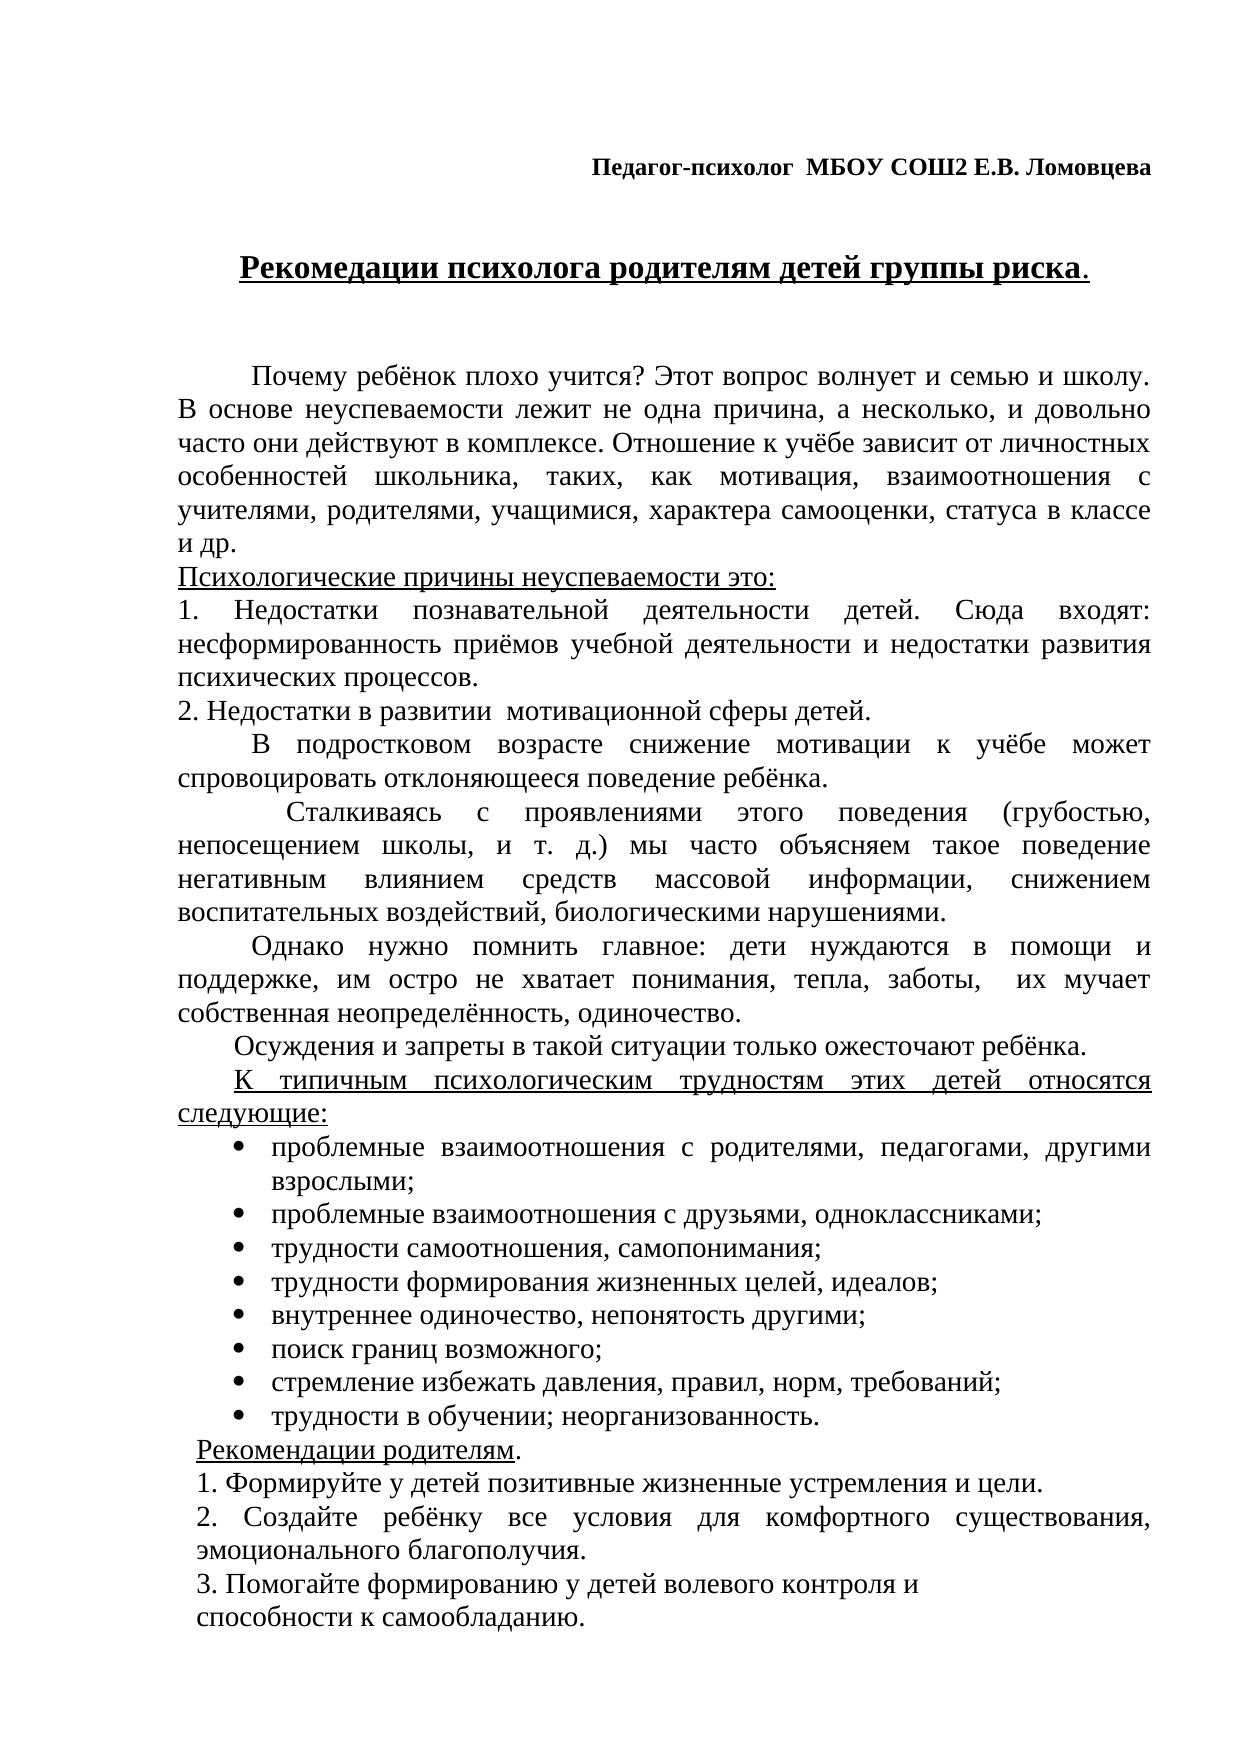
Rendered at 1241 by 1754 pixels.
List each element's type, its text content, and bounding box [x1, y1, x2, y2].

text 2. Создайте ребёнку все условия для комфортного существования, эмоционального благополучия. [196, 1499, 1152, 1566]
list трудности самоотношения, самопонимания; [233, 1230, 1152, 1264]
text Рекомендации родителям. [196, 1432, 1152, 1465]
list стремление избежать давления, правил, норм, требований; [233, 1364, 1152, 1398]
list поиск границ возможного; [233, 1331, 1152, 1364]
text В подростковом возрасте снижение мотивации к учёбе может спровоцировать отклоняющееся поведение ребёнка. [177, 727, 1152, 794]
list трудности формирования жизненных целей, идеалов; [233, 1264, 1152, 1297]
list внутреннее одиночество, непонятость другими; [233, 1297, 1152, 1331]
text 1. Формируйте у детей позитивные жизненные устремления и цели. [196, 1465, 1152, 1499]
text Рекомедации психолога родителям детей группы риска. [177, 247, 1152, 286]
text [177, 152, 1152, 180]
text К типичным психологическим трудностям этих детей относятся следующие: [177, 1062, 1152, 1129]
text Сталкиваясь с проявлениями этого поведения (грубостью, непосещением школы, и т. д.) мы часто объясняем такое поведение негативным влиянием средств массовой информации, снижением воспитательных воздействий, биологическими нарушениями. [177, 794, 1152, 928]
text способности к самообладанию. [196, 1599, 1152, 1633]
list проблемные взаимоотношения с родителями, педагогами, другими взрослыми; [233, 1129, 1152, 1196]
text Однако нужно помнить главное: дети нуждаются в помощи и поддержке, им остро не хватает понимания, тепла, заботы, их мучает собственная неопределённость, одиночество. [177, 928, 1152, 1028]
text 2. Недостатки в развитии мотивационной сферы детей. [177, 693, 1152, 727]
text Осуждения и запреты в такой ситуации только ожесточают ребёнка. [177, 1028, 1152, 1062]
text 3. Помогайте формированию у детей волевого контроля и [196, 1566, 1152, 1599]
list трудности в обучении; неорганизованность. [233, 1398, 1152, 1432]
list проблемные взаимоотношения с друзьями, одноклассниками; [233, 1196, 1152, 1230]
text Почему ребёнок плохо учится? Этот вопрос волнует и семью и школу. В основе неуспеваемости лежит не одна причина, а несколько, и довольно часто они действуют в комплексе. Отношение к учёбе зависит от личностных особенностей школьника, таких, как мотивация, взаимоотношения с учителями, родителями, учащимися, характера самооценки, статуса в классе и др. [177, 358, 1152, 559]
text 1. Недостатки познавательной деятельности детей. Сюда входят: несформированность приёмов учебной деятельности и недостатки развития психических процессов. [177, 592, 1152, 693]
text Психологические причины неуспеваемости это: [177, 559, 1152, 592]
